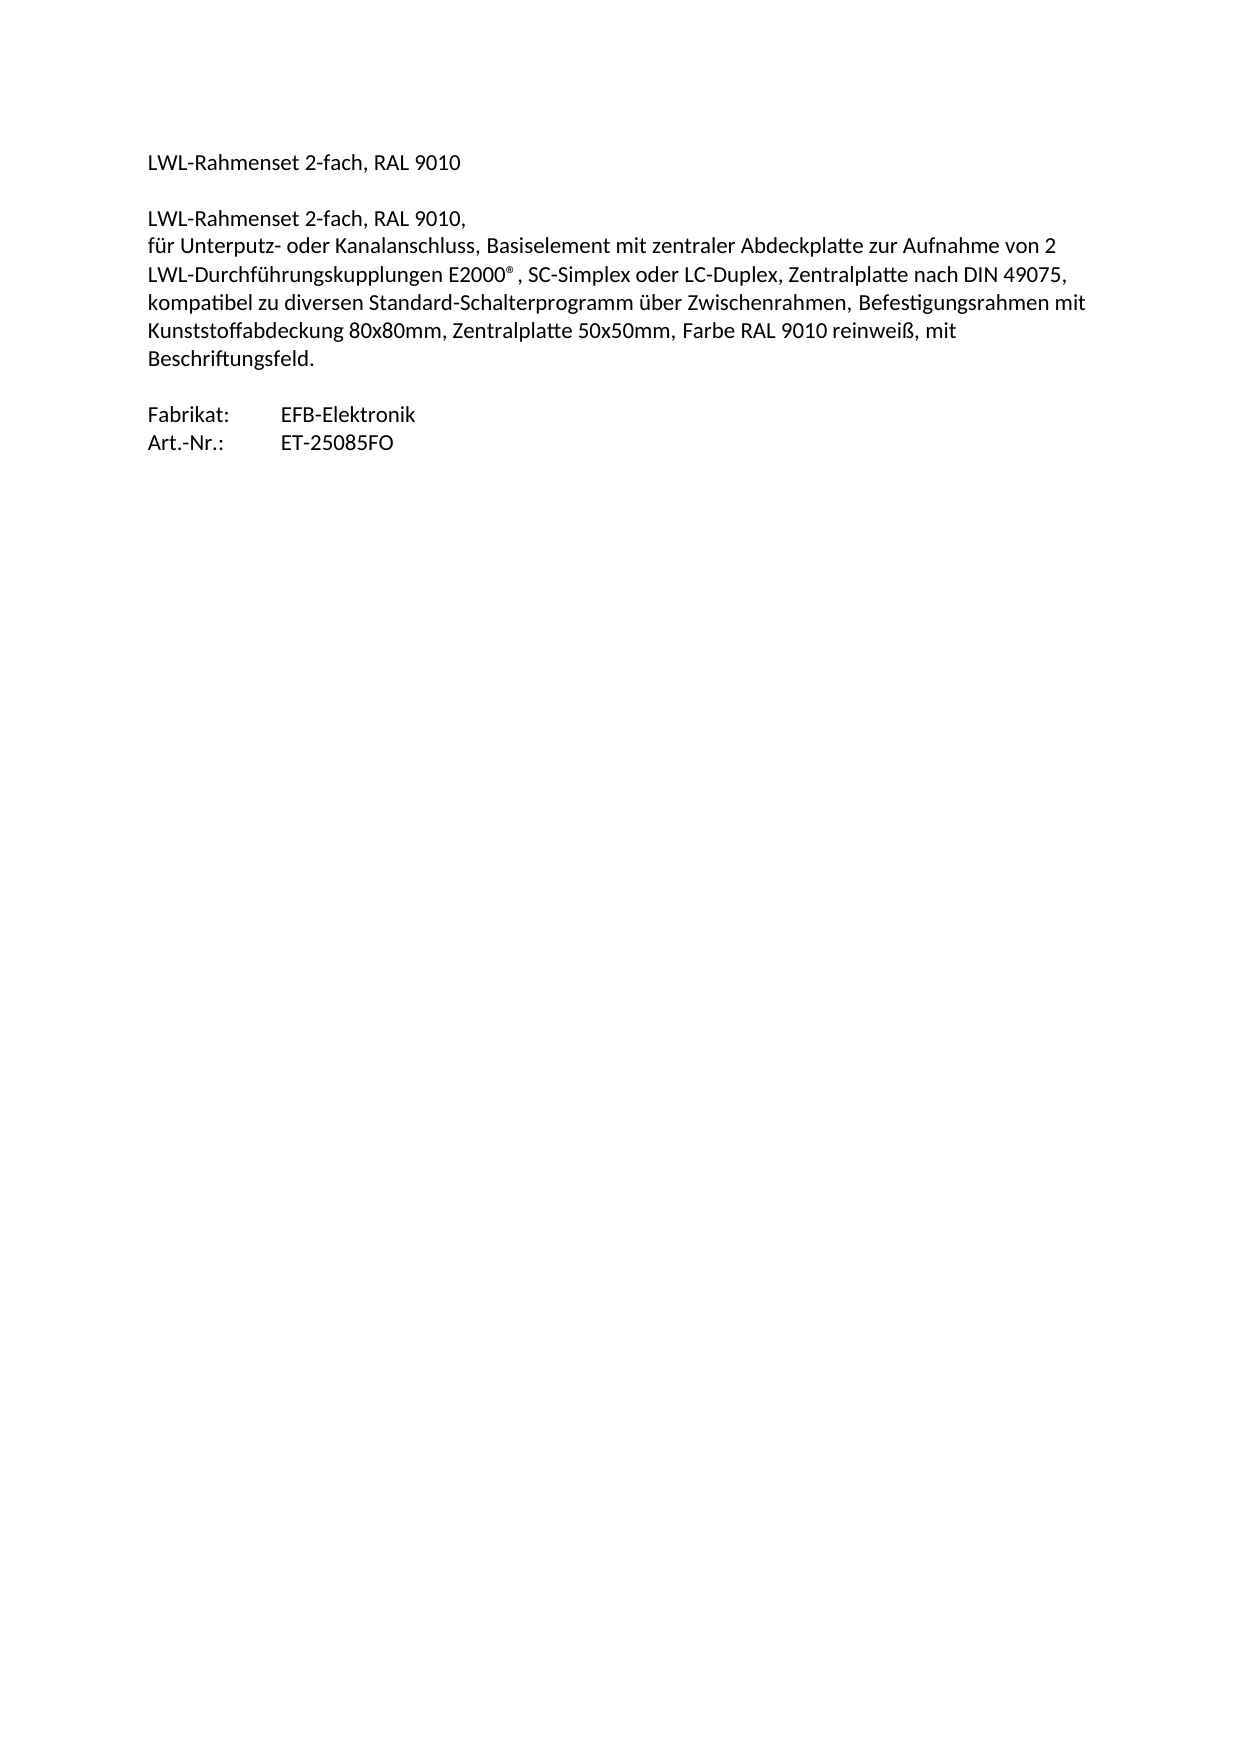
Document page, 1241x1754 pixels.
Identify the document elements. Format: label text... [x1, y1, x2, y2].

text LWL-Rahmenset 2-fach, RAL 9010 [148, 148, 1093, 176]
text Art.-Nr.: ET-25085FO [148, 428, 1093, 456]
text für Unterputz- oder Kanalanschluss, Basiselement mit zentraler Abdeckplatte zur Aufnahme von 2 LWL-Durchführungskupplungen E2000®, SC-Simplex oder LC-Duplex, Zentralplatte nach DIN 49075, kompatibel zu diversen Standard-Schalterprogramm über Zwischenrahmen, Befestigungsrahmen mit Kunststoffabdeckung 80x80mm, Zentralplatte 50x50mm, Farbe RAL 9010 reinweiß, mit Beschriftungsfeld. [148, 232, 1093, 372]
text Fabrikat: EFB-Elektronik [148, 400, 1093, 428]
text LWL-Rahmenset 2-fach, RAL 9010, [148, 204, 1093, 232]
